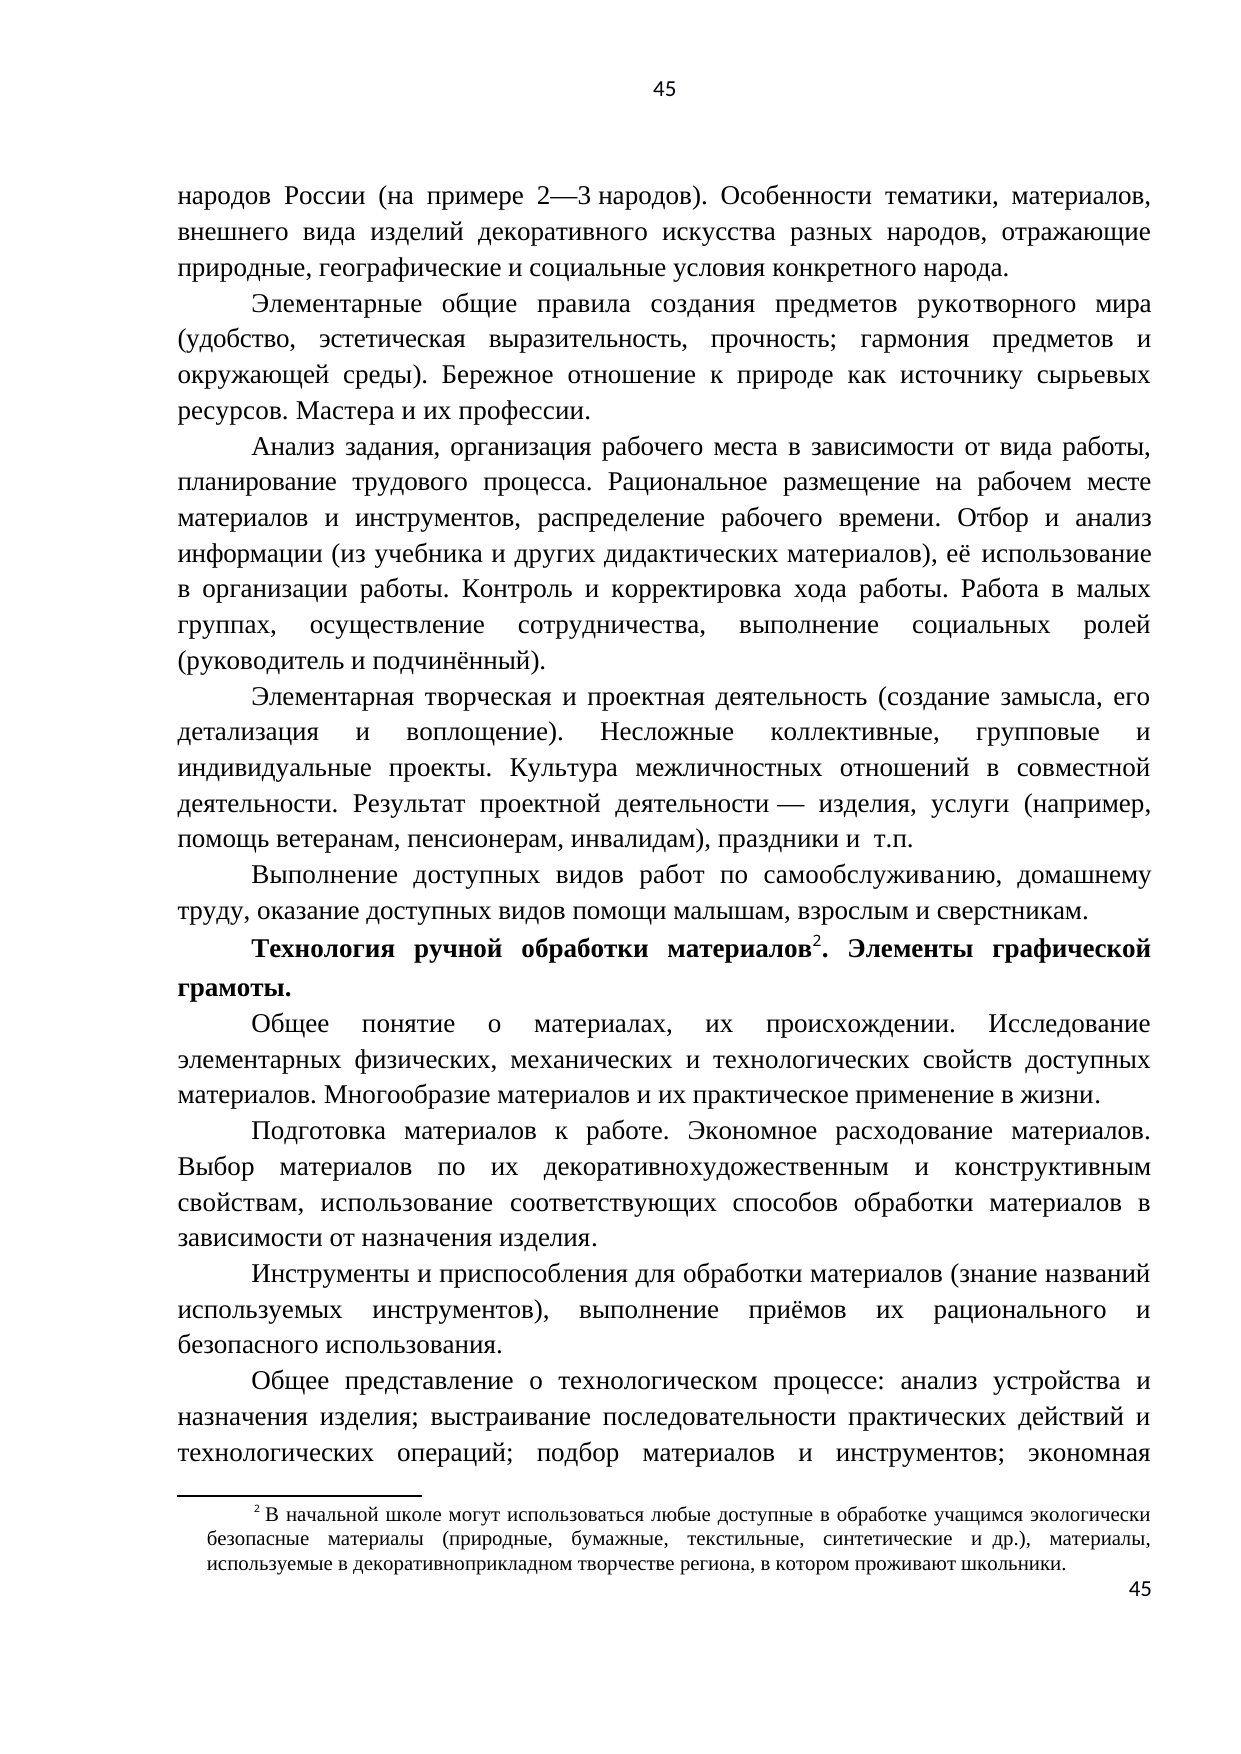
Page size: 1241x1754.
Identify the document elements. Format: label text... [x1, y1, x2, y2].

text Элементарная творческая и проектная деятельность (создание замысла, его детализация и воплощение). Несложные коллективные, групповые и индивидуальные проекты. Культура межличностных отношений в совместной деятельности. Результат проектной деятельности — изделия, услуги (например, помощь ветеранам, пенсионерам, инвалидам), праздники и т.п. [177, 680, 1152, 854]
text Элементарные общие правила создания предметов рукотворного мира (удобство, эстетическая выразительность, прочность; гармония предметов и окружающей среды). Бережное отношение к природе как источнику сырьевых ресурсов. Мастера и их профессии. [177, 287, 1152, 425]
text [177, 1364, 1152, 1467]
text Анализ задания, организация рабочего места в зависимости от вида работы, планирование трудового процесса. Рациональное размещение на рабочем месте материалов и инструментов, распределение рабочего времени. Отбор и анализ информации (из учебника и других дидактических материалов), её использование в организации работы. Контроль и корректировка хода работы. Работа в малых группах, осуществление сотрудничества, выполнение социальных ролей (руководитель и подчинённый). [177, 429, 1152, 675]
text Инструменты и приспособления для обработки материалов (знание названий используемых инструментов), выполнение приёмов их рационального и безопасного использования. [177, 1257, 1152, 1360]
text Подготовка материалов к работе. Экономное расходование материалов. Выбор материалов по их декоративно­художественным и конструктивным свойствам, использование соответствующих способов обработки материалов в зависимости от назначения изделия. [177, 1114, 1152, 1252]
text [177, 179, 1152, 282]
text Выполнение доступных видов работ по самообслуживанию, домашнему труду, оказание доступных видов помощи малышам, взрослым и сверстникам. [177, 858, 1152, 925]
text Технология ручной обработки материалов. Элементы графической грамоты. [177, 930, 1152, 1002]
text Общее понятие о материалах, их происхождении. Исследование элементарных физических, механических и технологических свойств доступных материалов. Многообразие материалов и их практическое применение в жизни. [177, 1007, 1152, 1109]
